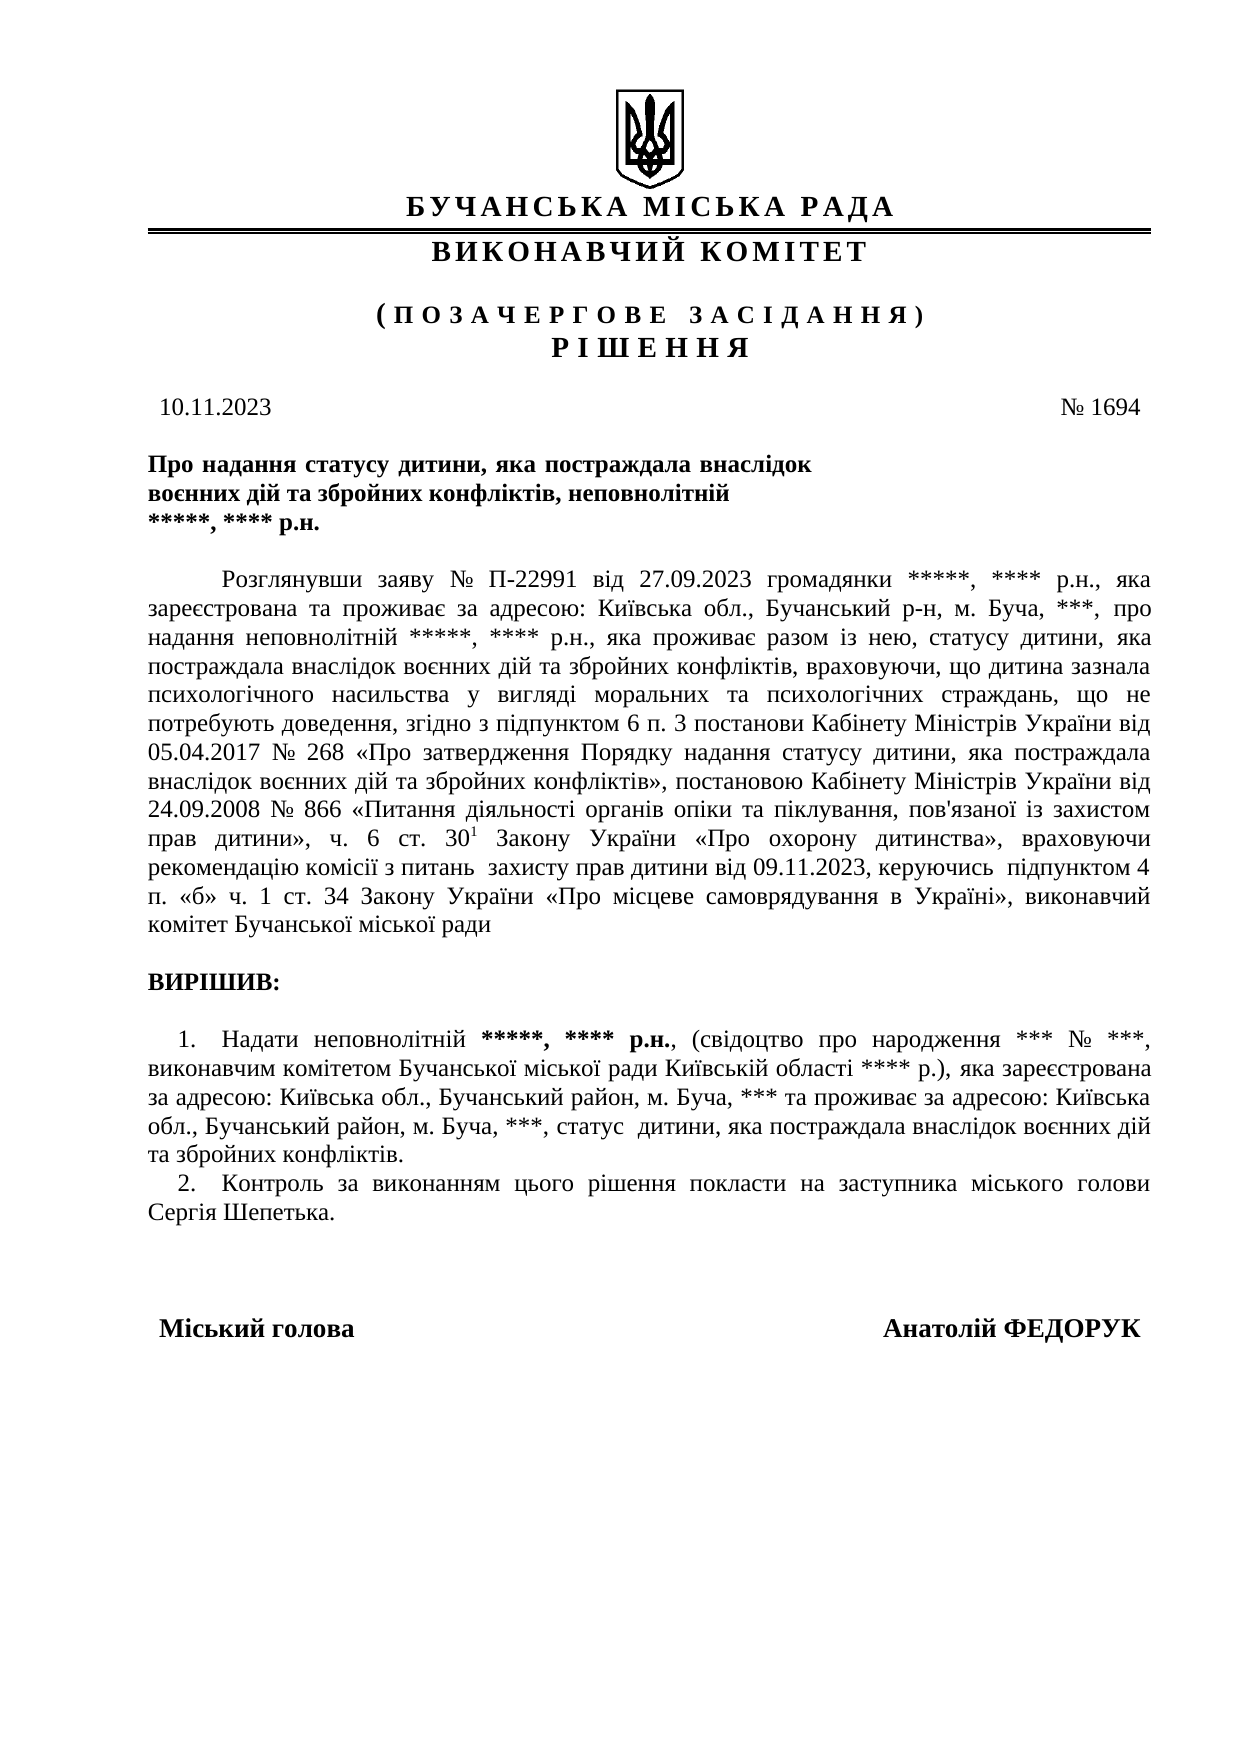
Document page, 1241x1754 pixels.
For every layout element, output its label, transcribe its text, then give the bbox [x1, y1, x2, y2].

text БУЧАНСЬКА МІСЬКА РАДА [148, 189, 1152, 223]
text (ПОЗАЧЕРГОВЕ ЗАСІДАННЯ) [148, 296, 1152, 330]
table_header № 1694 [650, 392, 1152, 421]
text *****, **** р.н. [148, 507, 812, 536]
text Розглянувши заяву № П-22991 від 27.09.2023 громадянки *****, **** р.н., яка зареєстрована та проживає за адресою: Київська обл., Бучанський р-н, м. Буча, ***, про надання неповнолітній *****, **** р.н., яка проживає разом із нею, статусу дитини, яка постраждала внаслідок воєнних дій та збройних конфліктів, враховуючи, що дитина зазнала психологічного насильства у вигляді моральних та психологічних страждань, що не потребують доведення, згідно з підпунктом 6 п. 3 постанови Кабінету Міністрів України від 05.04.2017 № 268 «Про затвердження Порядку надання статусу дитини, яка постраждала внаслідок воєнних дій та збройних конфліктів», постановою Кабінету Міністрів України від 24.09.2008 № 866 «Питання діяльності органів опіки та піклування, пов'язаної із захистом прав дитини», ч. 6 ст. 301 Закону України «Про охорону дитинства», враховуючи рекомендацію комісії з питань захисту прав дитини від 09.11.2023, керуючись підпунктом 4 п. «б» ч. 1 ст. 34 Закону України «Про місцеве самоврядування в Україні», виконавчий комітет Бучанської міської ради [148, 564, 1152, 938]
text ВИРІШИВ: [148, 967, 1152, 996]
table_header 10.11.2023 [148, 392, 650, 421]
table_header ВИКОНАВЧИЙ КОМІТЕТ [148, 234, 1151, 296]
list Контроль за виконанням цього рішення покласти на заступника міського голови Сергія Шепетька. [148, 1168, 1152, 1226]
picture [614, 88, 685, 189]
table_header Міський голова [148, 1312, 649, 1343]
text РІШЕННЯ [148, 330, 1152, 363]
text Про надання статусу дитини, яка постраждала внаслідок воєнних дій та збройних конфліктів, неповнолітній [148, 449, 812, 507]
list Надати неповнолітній *****, **** р.н., (свідоцтво про народження *** № ***, виконавчим комітетом Бучанської міської ради Київській області **** р.), яка зареєстрована за адресою: Київська обл., Бучанський район, м. Буча, *** та проживає за адресою: Київська обл., Бучанський район, м. Буча, ***, статус дитини, яка постраждала внаслідок воєнних дій та збройних конфліктів. [148, 1024, 1152, 1168]
table_header Анатолій ФЕДОРУК [649, 1312, 1152, 1343]
